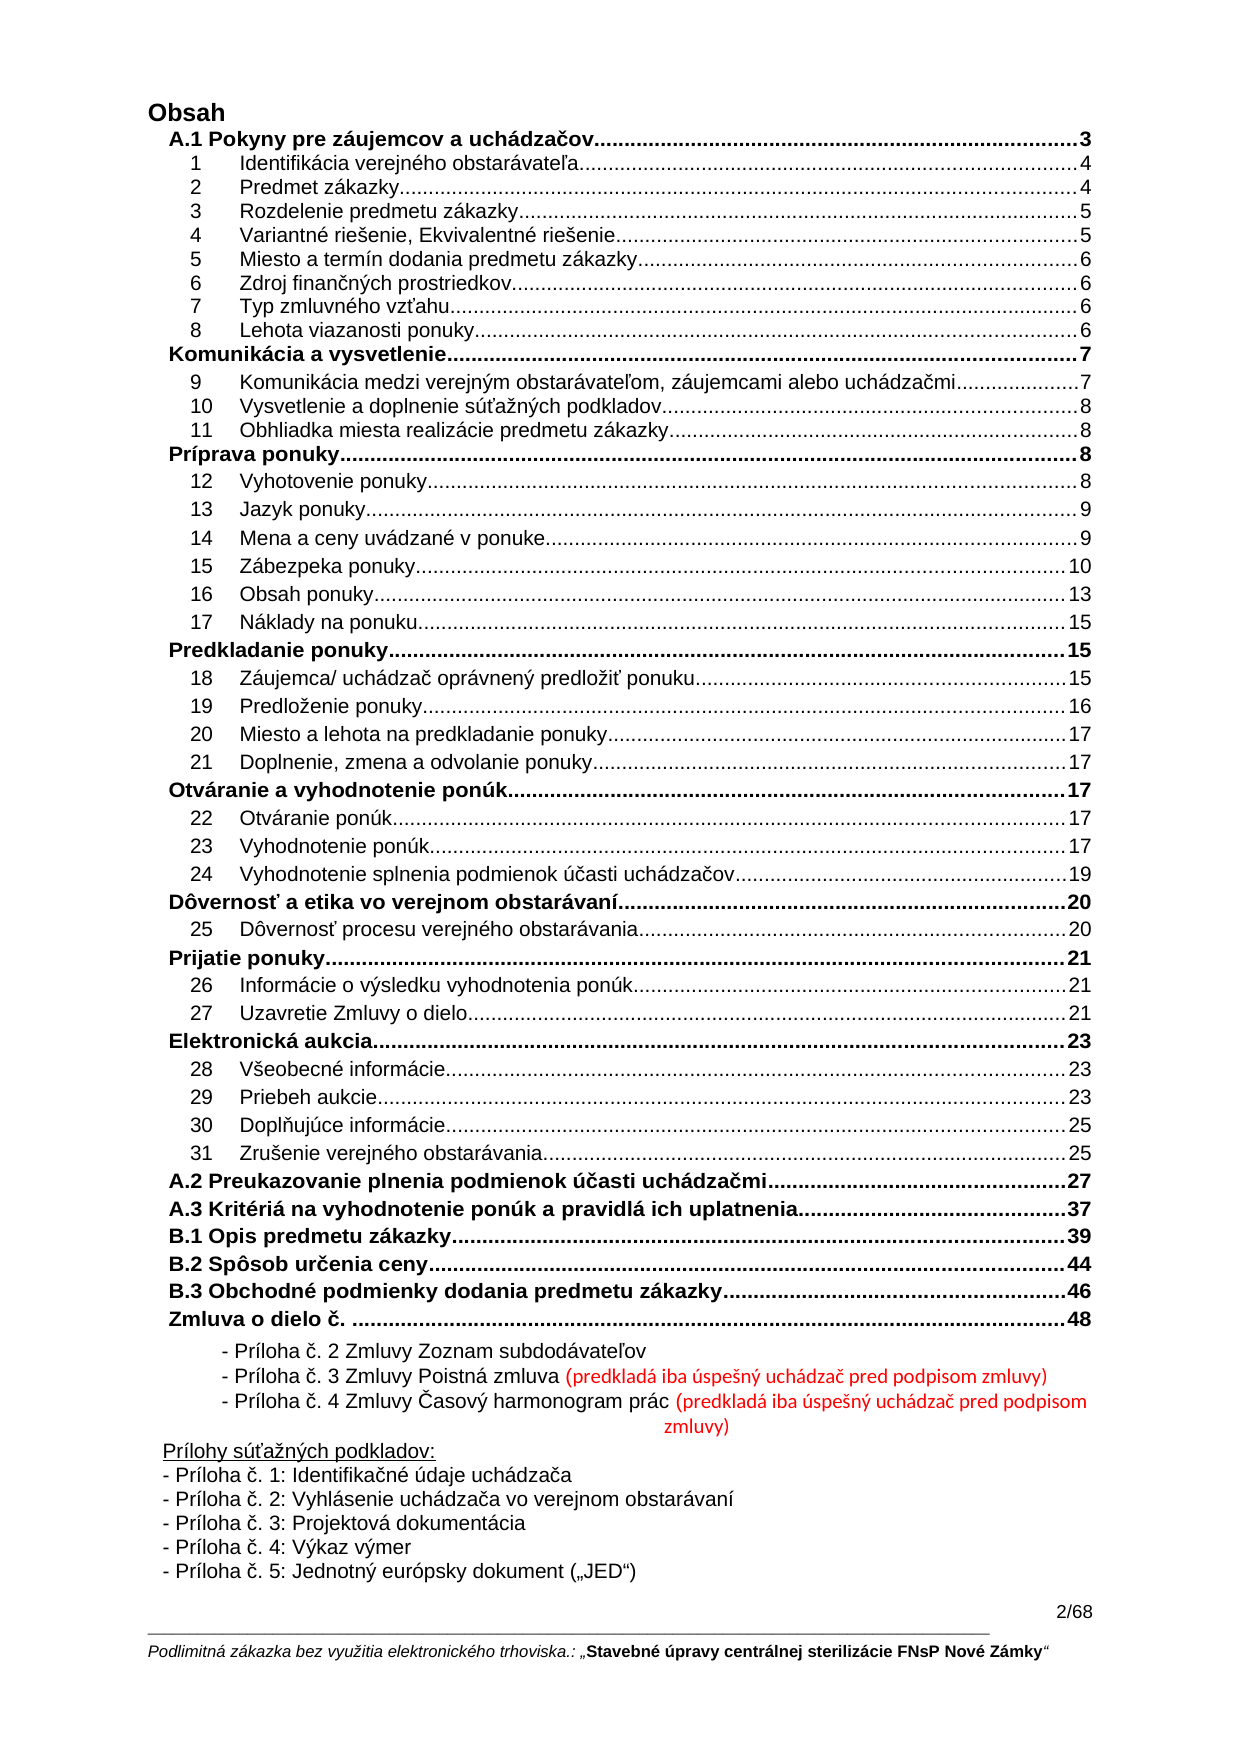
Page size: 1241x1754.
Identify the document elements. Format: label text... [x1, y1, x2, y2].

text 28 Všeobecné informácie 23 [190, 1057, 1092, 1081]
text 1 Identifikácia verejného obstarávateľa 4 [190, 151, 1092, 174]
text 7 Typ zmluvného vzťahu 6 [190, 294, 1092, 318]
text - Príloha č. 3 Zmluvy Poistná zmluva (predkladá iba úspešný uchádzač pred podpisom zmluvy) [148, 1363, 1092, 1388]
text B.3 Obchodné podmienky dodania predmetu zákazky 46 [168, 1279, 1092, 1303]
text 14 Mena a ceny uvádzané v ponuke 9 [190, 525, 1092, 549]
text - Príloha č. 3: Projektová dokumentácia [162, 1511, 1092, 1535]
text 18 Záujemca/ uchádzač oprávnený predložiť ponuku 15 [190, 665, 1092, 689]
text 19 Predloženie ponuky 16 [190, 693, 1092, 717]
text 5 Miesto a termín dodania predmetu zákazky 6 [190, 246, 1092, 270]
text 2 Predmet zákazky 4 [190, 174, 1092, 198]
text 17 Náklady na ponuku 15 [190, 610, 1092, 634]
text 29 Priebeh aukcie 23 [190, 1085, 1092, 1109]
text 6 Zdroj finančných prostriedkov 6 [190, 270, 1092, 294]
text B.2 Spôsob určenia ceny 44 [168, 1252, 1092, 1276]
text A.2 Preukazovanie plnenia podmienok účasti uchádzačmi 27 [168, 1169, 1092, 1193]
text Otváranie a vyhodnotenie ponúk 17 [168, 778, 1092, 802]
text Prílohy súťažných podkladov: [162, 1439, 1092, 1463]
text Dôvernosť a etika vo verejnom obstarávaní 20 [168, 890, 1092, 914]
text - Príloha č. 5: Jednotný európsky dokument („JED“) [162, 1559, 1092, 1583]
text A.3 Kritériá na vyhodnotenie ponúk a pravidlá ich uplatnenia 37 [168, 1197, 1092, 1221]
text Prijatie ponuky 21 [168, 945, 1092, 969]
text Zmluva o dielo č. ............... 48 [168, 1307, 1092, 1331]
text Obsah [148, 98, 1092, 127]
text 16 Obsah ponuky 13 [190, 582, 1092, 606]
text A.1 Pokyny pre záujemcov a uchádzačov 3 [168, 127, 1092, 151]
text - Príloha č. 2: Vyhlásenie uchádzača vo verejnom obstarávaní [148, 1487, 1092, 1511]
text - Príloha č. 4 Zmluvy Časový harmonogram prác (predkladá iba úspešný uchádzač pred podpisom zmluvy) [148, 1388, 1092, 1439]
text 22 Otváranie ponúk 17 [190, 805, 1092, 829]
text 20 Miesto a lehota na predkladanie ponuky 17 [190, 722, 1092, 746]
text Komunikácia a vysvetlenie 7 [168, 342, 1092, 366]
text 15 Zábezpeka ponuky 10 [190, 553, 1092, 577]
text 27 Uzavretie Zmluvy o dielo 21 [190, 1001, 1092, 1025]
text - Príloha č. 4: Výkaz výmer [162, 1535, 1092, 1559]
text 31 Zrušenie verejného obstarávania 25 [190, 1141, 1092, 1165]
text 26 Informácie o výsledku vyhodnotenia ponúk 21 [190, 973, 1092, 997]
text 21 Doplnenie, zmena a odvolanie ponuky 17 [190, 750, 1092, 774]
text 11 Obhliadka miesta realizácie predmetu zákazky 8 [190, 418, 1092, 442]
text 3 Rozdelenie predmetu zákazky 5 [190, 198, 1092, 222]
text - Príloha č. 1: Identifikačné údaje uchádzača [148, 1463, 1092, 1487]
text Predkladanie ponuky 15 [168, 638, 1092, 662]
text 13 Jazyk ponuky 9 [190, 497, 1092, 521]
text 8 Lehota viazanosti ponuky 6 [190, 318, 1092, 342]
text 24 Vyhodnotenie splnenia podmienok účasti uchádzačov 19 [190, 862, 1092, 886]
text 23 Vyhodnotenie ponúk 17 [190, 833, 1092, 857]
text Elektronická aukcia 23 [168, 1029, 1092, 1053]
text Príprava ponuky 8 [168, 442, 1092, 466]
text 10 Vysvetlenie a doplnenie súťažných podkladov 8 [190, 394, 1092, 418]
text B.1 Opis predmetu zákazky 39 [168, 1224, 1092, 1248]
text 25 Dôvernosť procesu verejného obstarávania 20 [190, 917, 1092, 941]
text - Príloha č. 2 Zmluvy Zoznam subdodávateľov [148, 1339, 1092, 1363]
text 30 Doplňujúce informácie 25 [190, 1113, 1092, 1137]
text 12 Vyhotovenie ponuky 8 [190, 469, 1092, 493]
text 9 Komunikácia medzi verejným obstarávateľom, záujemcami alebo uchádzačmi 7 [190, 370, 1092, 394]
text 4 Variantné riešenie, Ekvivalentné riešenie 5 [190, 222, 1092, 246]
